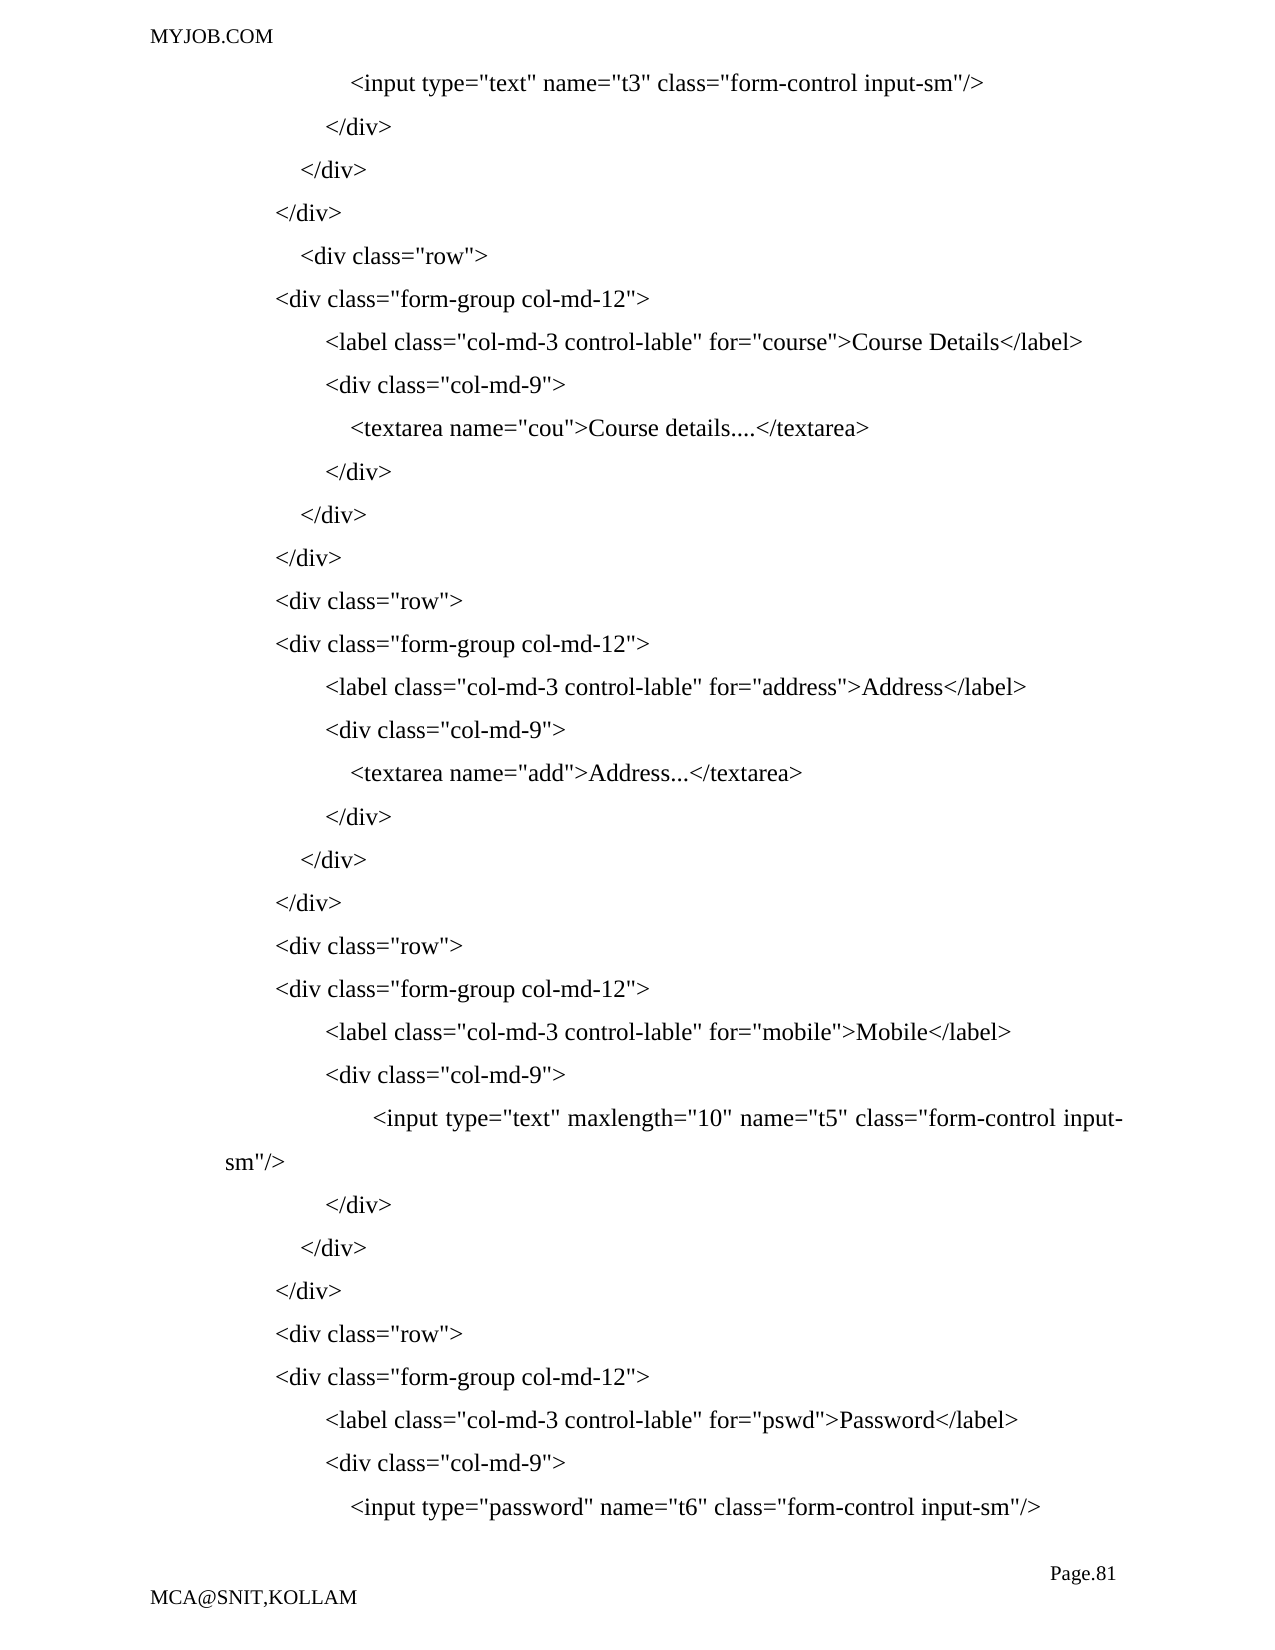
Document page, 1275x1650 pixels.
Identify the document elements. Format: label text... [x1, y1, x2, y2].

text </div> [225, 112, 1125, 140]
text <div class="form-group col-md-12"> [225, 629, 1125, 658]
text </div> [225, 155, 1125, 183]
text <div class="col-md-9"> [225, 715, 1125, 744]
text <div class="row"> [225, 241, 1125, 270]
text <div class="col-md-9"> [225, 370, 1125, 399]
text <input type="text" maxlength="10" name="t5" class="form-control input-sm"/> [225, 1103, 1125, 1175]
text </div> [225, 500, 1125, 528]
text <div class="form-group col-md-12"> [225, 284, 1125, 313]
text <label class="col-md-3 control-lable" for="mobile">Mobile</label> [225, 1017, 1125, 1046]
text <div class="col-md-9"> [225, 1448, 1125, 1477]
text <input type="password" name="t6" class="form-control input-sm"/> [225, 1492, 1125, 1520]
text </div> [225, 1190, 1125, 1218]
text <div class="form-group col-md-12"> [225, 974, 1125, 1003]
text </div> [225, 888, 1125, 917]
text <div class="row"> [225, 1319, 1125, 1348]
text <label class="col-md-3 control-lable" for="pswd">Password</label> [225, 1405, 1125, 1434]
text <label class="col-md-3 control-lable" for="course">Course Details</label> [225, 327, 1125, 356]
text </div> [225, 1233, 1125, 1262]
text <div class="form-group col-md-12"> [225, 1362, 1125, 1391]
text <div class="col-md-9"> [225, 1060, 1125, 1089]
text <textarea name="cou">Course details....</textarea> [225, 413, 1125, 442]
text <div class="row"> [225, 586, 1125, 615]
text <input type="text" name="t3" class="form-control input-sm"/> [225, 68, 1125, 97]
text </div> [225, 457, 1125, 485]
text </div> [225, 845, 1125, 873]
text <div class="row"> [225, 931, 1125, 960]
text <label class="col-md-3 control-lable" for="address">Address</label> [225, 672, 1125, 701]
text </div> [225, 198, 1125, 227]
text </div> [225, 1276, 1125, 1305]
text </div> [225, 543, 1125, 572]
text </div> [225, 802, 1125, 830]
text <textarea name="add">Address...</textarea> [225, 758, 1125, 787]
